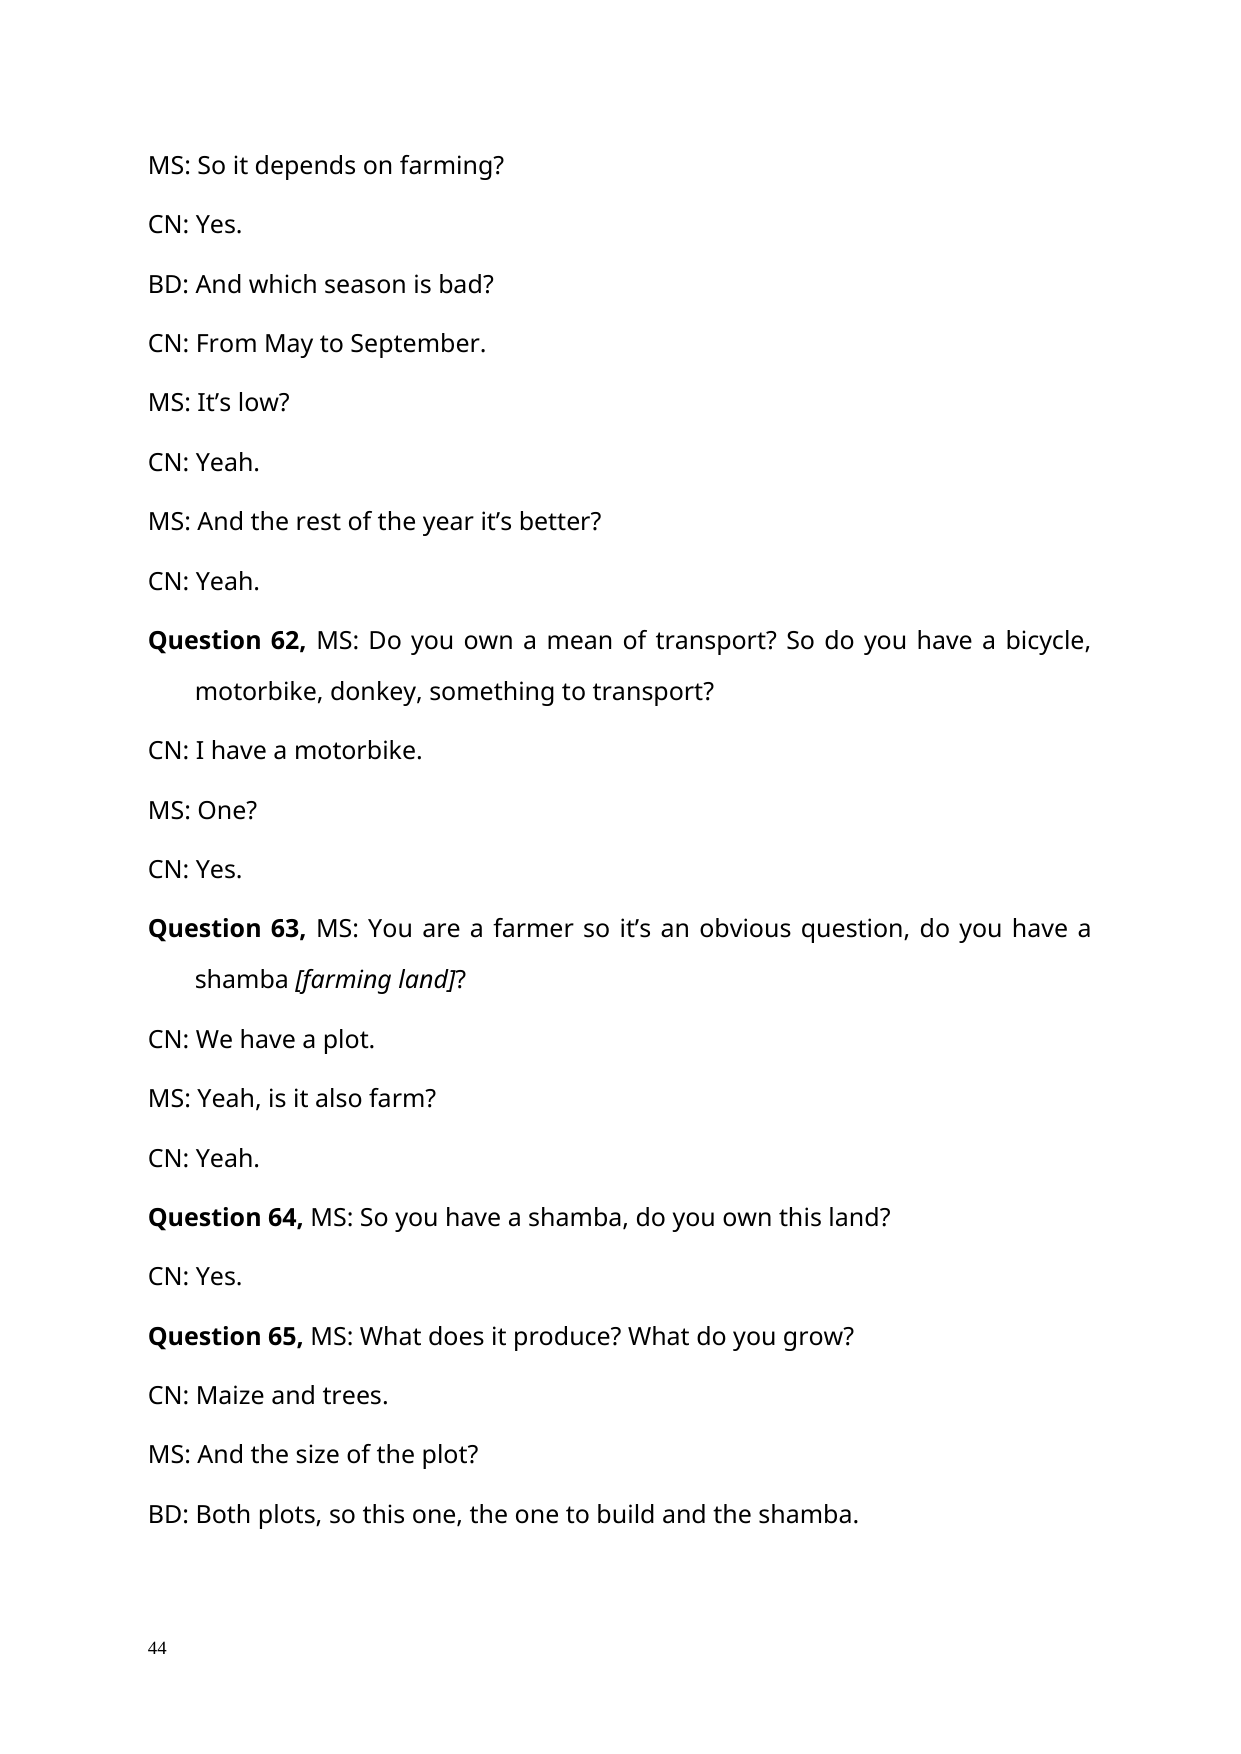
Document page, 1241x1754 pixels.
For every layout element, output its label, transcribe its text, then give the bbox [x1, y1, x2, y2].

text CN: We have a plot. [148, 1022, 1093, 1056]
text Question 63, MS: You are a farmer so it’s an obvious question, do you have a shamba [farming land]? [148, 911, 1093, 996]
text CN: I have a motorbike. [148, 733, 1093, 767]
text MS: Yeah, is it also farm? [148, 1081, 1093, 1115]
text Question 62, MS: Do you own a mean of transport? So do you have a bicycle, motorbike, donkey, something to transport? [148, 623, 1093, 708]
text CN: Yes. [148, 1259, 1093, 1293]
text BD: And which season is bad? [148, 266, 1093, 300]
text MS: It’s low? [148, 385, 1093, 419]
text Question 65, MS: What does it produce? What do you grow? [148, 1318, 1093, 1352]
text MS: And the rest of the year it’s better? [148, 504, 1093, 538]
text MS: And the size of the plot? [148, 1437, 1093, 1471]
text CN: Yeah. [148, 563, 1093, 597]
text CN: Yeah. [148, 444, 1093, 478]
text MS: So it depends on farming? [148, 148, 1093, 182]
text MS: One? [148, 792, 1093, 826]
text CN: Maize and trees. [148, 1378, 1093, 1412]
text BD: Both plots, so this one, the one to build and the shamba. [148, 1497, 1093, 1531]
text CN: From May to September. [148, 326, 1093, 360]
text CN: Yeah. [148, 1140, 1093, 1174]
text Question 64, MS: So you have a shamba, do you own this land? [148, 1200, 1093, 1234]
text CN: Yes. [148, 852, 1093, 886]
text CN: Yes. [148, 207, 1093, 241]
